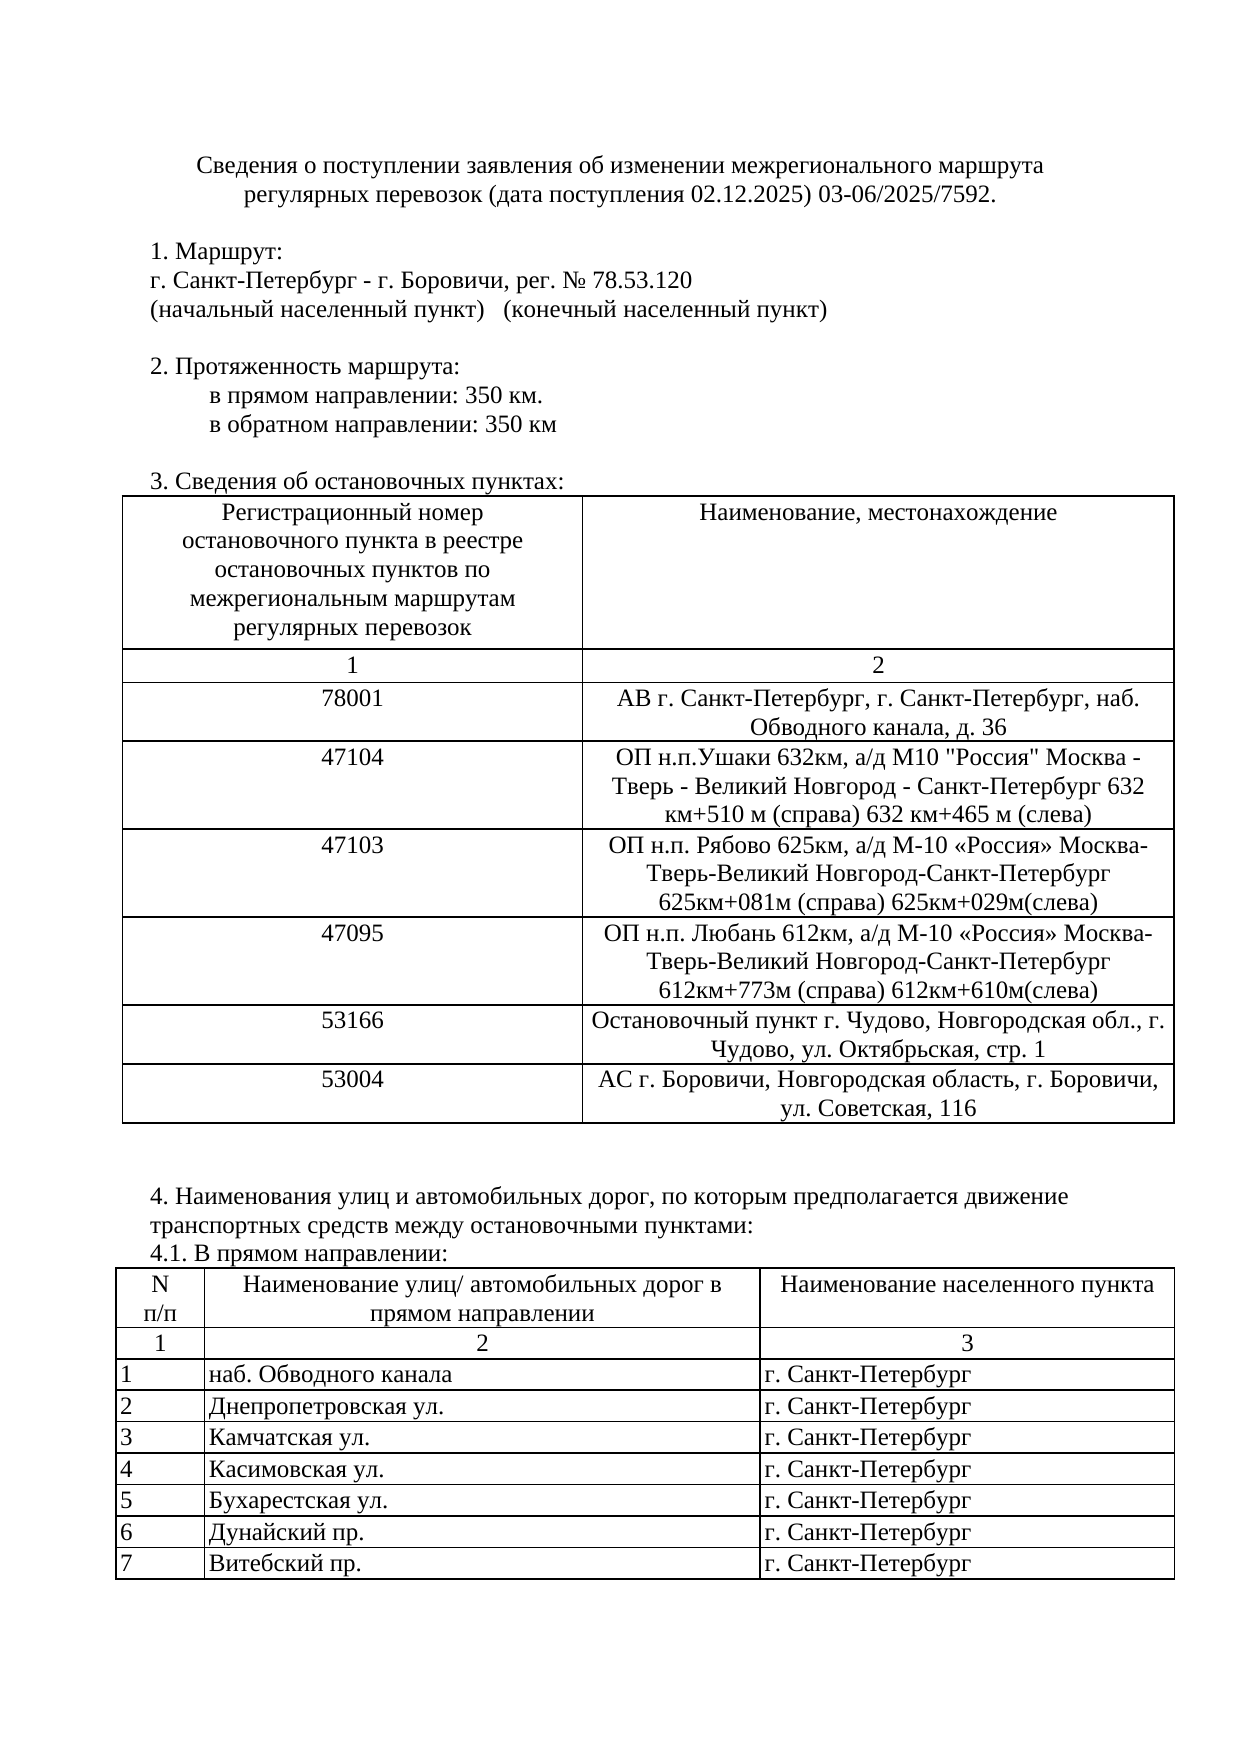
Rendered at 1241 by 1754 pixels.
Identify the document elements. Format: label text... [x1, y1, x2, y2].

table_cell 47104 [123, 742, 582, 828]
table_cell 4 [117, 1454, 204, 1484]
table_cell Остановочный пункт г. Чудово, Новгородская обл., г. Чудово, ул. Октябрьская, стр. 1 [583, 1006, 1173, 1063]
table_cell ОП н.п.Ушаки 632км, а/д М10 "Россия" Москва - Тверь - Великий Новгород - Санкт-Петербург 632 км+510 м (справа) 632 км+465 м (слева) [583, 742, 1173, 828]
table_header Регистрационный номер остановочного пункта в реестре остановочных пунктов по межрегиональным маршрутам регулярных перевозок [123, 497, 582, 648]
table_cell Камчатская ул. [205, 1422, 759, 1452]
table_cell г. Санкт-Петербург [761, 1391, 1174, 1421]
table_cell 1 [117, 1360, 204, 1389]
table_cell 1 [117, 1328, 204, 1358]
table_cell 47103 [123, 830, 582, 916]
table_cell 53166 [123, 1006, 582, 1063]
table_cell Касимовская ул. [205, 1454, 759, 1484]
table_cell ОП н.п. Любань 612км, а/д М-10 «Россия» Москва-Тверь-Великий Новгород-Санкт-Петербург 612км+773м (справа) 612км+610м(слева) [583, 918, 1173, 1004]
table_cell Днепропетровская ул. [205, 1391, 759, 1421]
table_cell г. Санкт-Петербург [761, 1485, 1174, 1515]
table_cell Витебский пр. [205, 1548, 759, 1578]
table_cell наб. Обводного канала [205, 1360, 759, 1389]
table_cell ОП н.п. Рябово 625км, а/д М-10 «Россия» Москва-Тверь-Великий Новгород-Санкт-Петербург 625км+081м (справа) 625км+029м(слева) [583, 830, 1173, 916]
table_cell 7 [117, 1548, 204, 1578]
text 1. Маршрут: [150, 236, 1090, 265]
text 2. Протяженность маршрута: [150, 351, 1090, 380]
text Сведения о поступлении заявления об изменении межрегионального маршрута регулярных перевозок (дата поступления 02.12.2025) 03-06/2025/7592. [150, 150, 1090, 207]
text 3. Сведения об остановочных пунктах: [150, 466, 1090, 495]
table_cell г. Санкт-Петербург [761, 1454, 1174, 1484]
table_cell Бухарестская ул. [205, 1485, 759, 1515]
table_header N п/п [117, 1269, 204, 1326]
table_header Наименование, местонахождение [583, 497, 1173, 648]
table_cell 3 [761, 1328, 1174, 1358]
table_cell 6 [117, 1517, 204, 1547]
table_cell 3 [117, 1422, 204, 1452]
table_cell Дунайский пр. [205, 1517, 759, 1547]
table_cell 2 [205, 1328, 759, 1358]
table_cell г. Санкт-Петербург [761, 1422, 1174, 1452]
table_header Наименование населенного пункта [761, 1269, 1174, 1326]
table_cell г. Санкт-Петербург [761, 1517, 1174, 1547]
text г. Санкт-Петербург - г. Боровичи, рег. № 78.53.120 [150, 265, 1090, 294]
text в обратном направлении: 350 км [150, 409, 1090, 437]
table_cell 2 [583, 650, 1173, 681]
table_cell АВ г. Санкт-Петербург, г. Санкт-Петербург, наб. Обводного канала, д. 36 [583, 683, 1173, 740]
text 4.1. В прямом направлении: [150, 1238, 1090, 1267]
table_cell г. Санкт-Петербург [761, 1548, 1174, 1578]
table_cell 1 [123, 650, 582, 681]
text (начальный населенный пункт) (конечный населенный пункт) [150, 294, 1090, 322]
table_cell 5 [117, 1485, 204, 1515]
table_header Наименование улиц/ автомобильных дорог в прямом направлении [205, 1269, 759, 1326]
text 4. Наименования улиц и автомобильных дорог, по которым предполагается движение транспортных средств между остановочными пунктами: [150, 1181, 1090, 1238]
table_cell 47095 [123, 918, 582, 1004]
table_cell АС г. Боровичи, Новгородская область, г. Боровичи, ул. Советская, 116 [583, 1065, 1173, 1122]
text в прямом направлении: 350 км. [150, 380, 1090, 409]
table_cell 78001 [123, 683, 582, 740]
table_cell г. Санкт-Петербург [761, 1360, 1174, 1389]
table_cell 2 [117, 1391, 204, 1421]
table_cell 53004 [123, 1065, 582, 1122]
